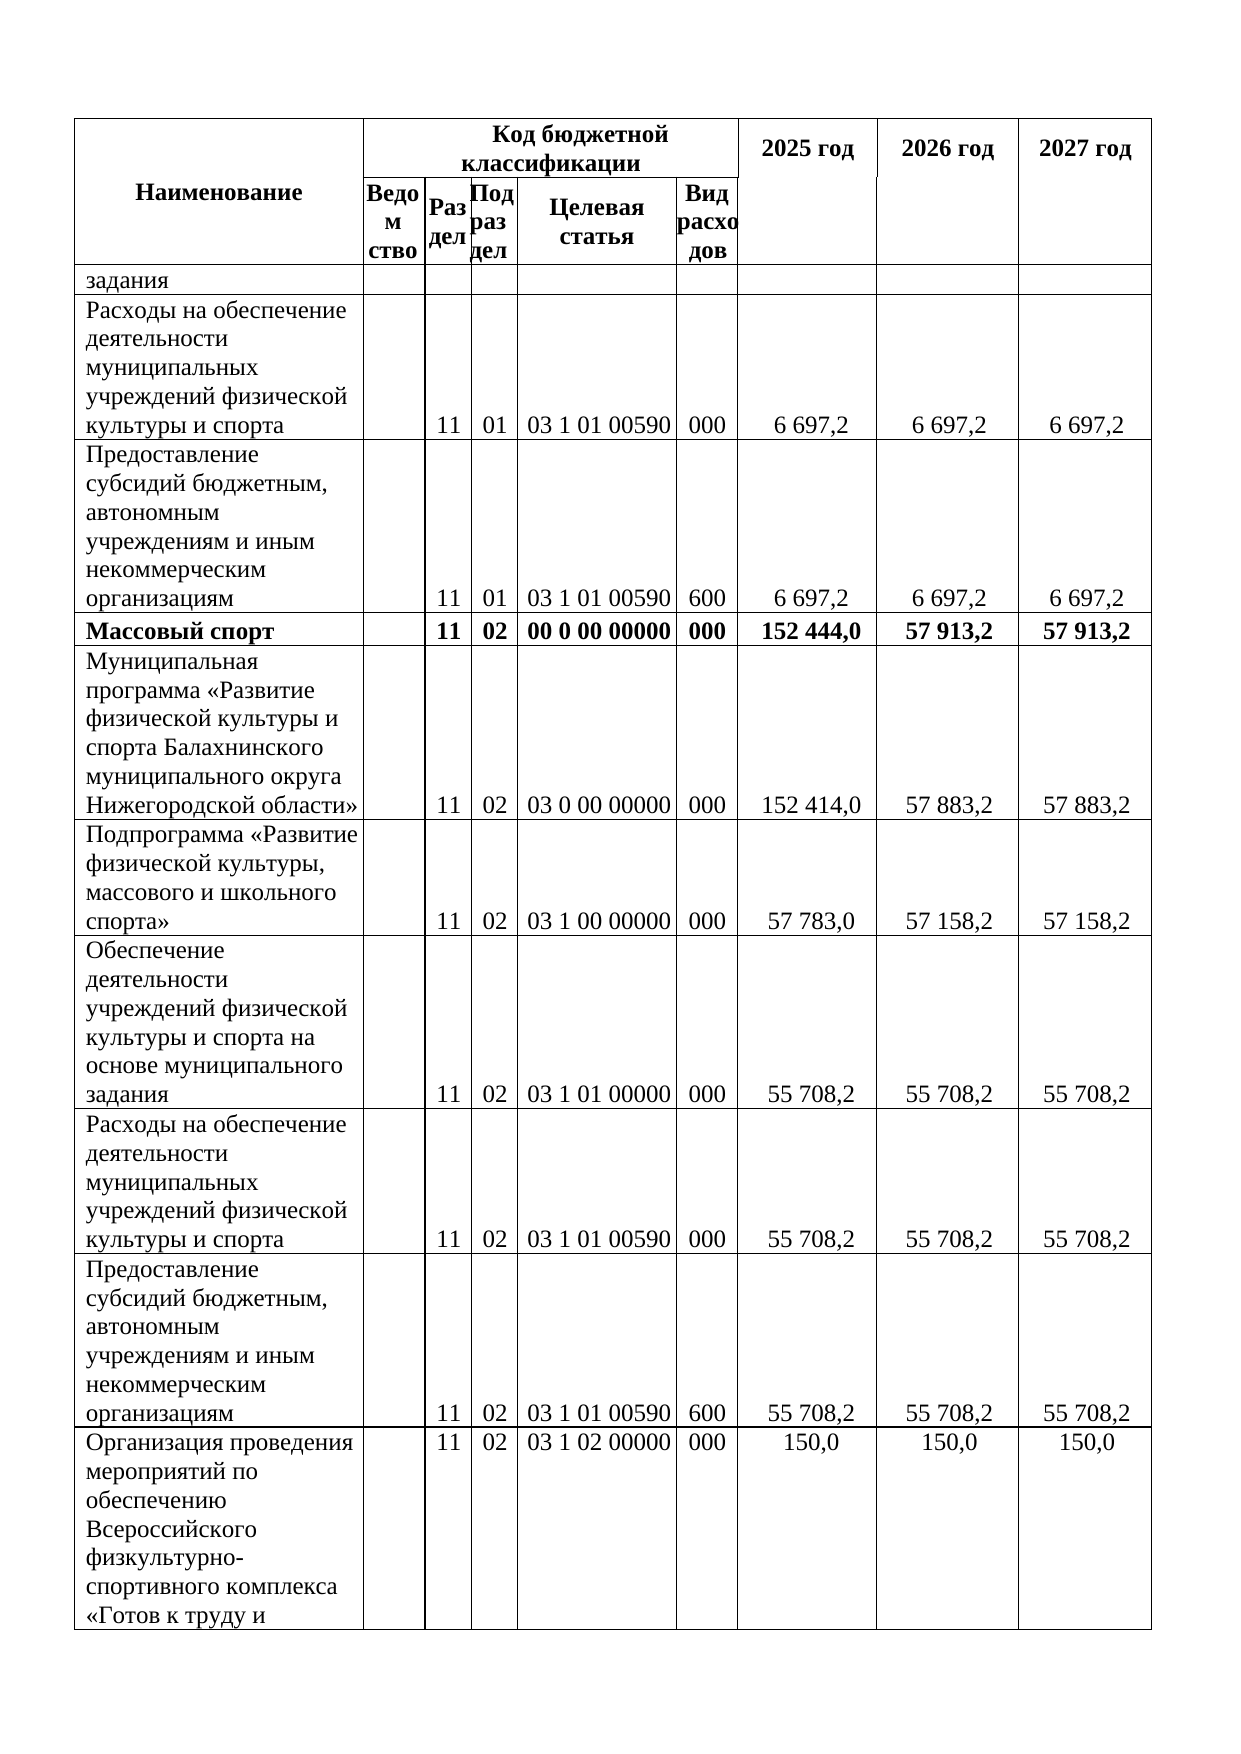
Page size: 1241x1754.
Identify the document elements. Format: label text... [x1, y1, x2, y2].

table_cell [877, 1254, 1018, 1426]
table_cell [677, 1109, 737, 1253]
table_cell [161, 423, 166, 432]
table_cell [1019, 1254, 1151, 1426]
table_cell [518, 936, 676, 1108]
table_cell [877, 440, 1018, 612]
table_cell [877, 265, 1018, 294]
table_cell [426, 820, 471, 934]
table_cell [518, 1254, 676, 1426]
table_cell Раз дел [426, 178, 471, 264]
table_cell [1019, 177, 1151, 264]
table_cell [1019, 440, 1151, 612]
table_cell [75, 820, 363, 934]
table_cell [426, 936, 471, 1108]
table_cell Вид расходов [677, 178, 737, 264]
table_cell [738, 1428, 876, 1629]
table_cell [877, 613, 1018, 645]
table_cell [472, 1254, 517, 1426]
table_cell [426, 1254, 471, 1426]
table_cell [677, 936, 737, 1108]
table_cell [877, 177, 1018, 264]
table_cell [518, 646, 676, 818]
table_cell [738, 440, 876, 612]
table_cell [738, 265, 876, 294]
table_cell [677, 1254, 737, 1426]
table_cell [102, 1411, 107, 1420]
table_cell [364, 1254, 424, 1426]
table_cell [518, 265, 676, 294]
table_header 2027 год [1019, 119, 1151, 177]
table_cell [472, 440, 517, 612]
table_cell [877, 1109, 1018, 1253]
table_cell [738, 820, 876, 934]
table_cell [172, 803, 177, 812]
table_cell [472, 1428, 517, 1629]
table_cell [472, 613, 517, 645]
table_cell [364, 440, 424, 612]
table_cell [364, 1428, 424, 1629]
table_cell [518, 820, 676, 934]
table_cell Ведом ство [364, 178, 424, 264]
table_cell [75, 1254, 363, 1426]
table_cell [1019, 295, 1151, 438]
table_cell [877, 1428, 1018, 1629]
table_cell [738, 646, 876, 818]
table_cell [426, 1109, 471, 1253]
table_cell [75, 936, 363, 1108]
table_header Код бюджетной классификации [364, 119, 738, 177]
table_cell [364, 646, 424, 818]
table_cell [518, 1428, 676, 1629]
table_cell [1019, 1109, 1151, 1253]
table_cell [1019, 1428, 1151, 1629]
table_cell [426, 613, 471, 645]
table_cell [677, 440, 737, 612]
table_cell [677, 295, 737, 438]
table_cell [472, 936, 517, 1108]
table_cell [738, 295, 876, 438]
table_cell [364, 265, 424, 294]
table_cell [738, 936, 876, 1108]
table_cell Под раз дел [472, 178, 517, 264]
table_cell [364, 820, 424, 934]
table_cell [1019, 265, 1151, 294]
table_header 2026 год [878, 119, 1018, 177]
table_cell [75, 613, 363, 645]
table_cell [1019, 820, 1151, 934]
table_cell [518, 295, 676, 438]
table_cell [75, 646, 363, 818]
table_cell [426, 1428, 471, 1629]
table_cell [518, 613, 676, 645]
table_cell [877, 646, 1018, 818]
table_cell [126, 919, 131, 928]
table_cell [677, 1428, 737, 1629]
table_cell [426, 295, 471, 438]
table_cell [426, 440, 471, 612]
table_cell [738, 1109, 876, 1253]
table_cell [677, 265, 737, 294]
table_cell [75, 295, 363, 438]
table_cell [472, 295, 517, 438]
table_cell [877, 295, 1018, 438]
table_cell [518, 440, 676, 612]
table_cell Целевая статья [518, 178, 676, 264]
table_cell [738, 177, 876, 264]
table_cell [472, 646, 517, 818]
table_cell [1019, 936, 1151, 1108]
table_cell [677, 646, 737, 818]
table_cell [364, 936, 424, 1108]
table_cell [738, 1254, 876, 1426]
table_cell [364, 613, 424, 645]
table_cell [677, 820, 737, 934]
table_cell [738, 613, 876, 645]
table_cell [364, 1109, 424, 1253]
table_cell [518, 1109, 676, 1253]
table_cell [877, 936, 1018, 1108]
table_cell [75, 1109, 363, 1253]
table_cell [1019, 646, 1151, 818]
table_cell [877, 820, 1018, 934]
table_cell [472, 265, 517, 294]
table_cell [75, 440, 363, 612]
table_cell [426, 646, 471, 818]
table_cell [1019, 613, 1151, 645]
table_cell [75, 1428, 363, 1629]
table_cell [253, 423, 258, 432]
table_header Наименование [75, 119, 363, 264]
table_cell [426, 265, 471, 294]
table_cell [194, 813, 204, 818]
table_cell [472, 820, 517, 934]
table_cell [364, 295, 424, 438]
table_header 2025 год [739, 119, 877, 177]
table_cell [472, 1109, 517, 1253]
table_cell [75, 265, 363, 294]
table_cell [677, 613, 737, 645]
